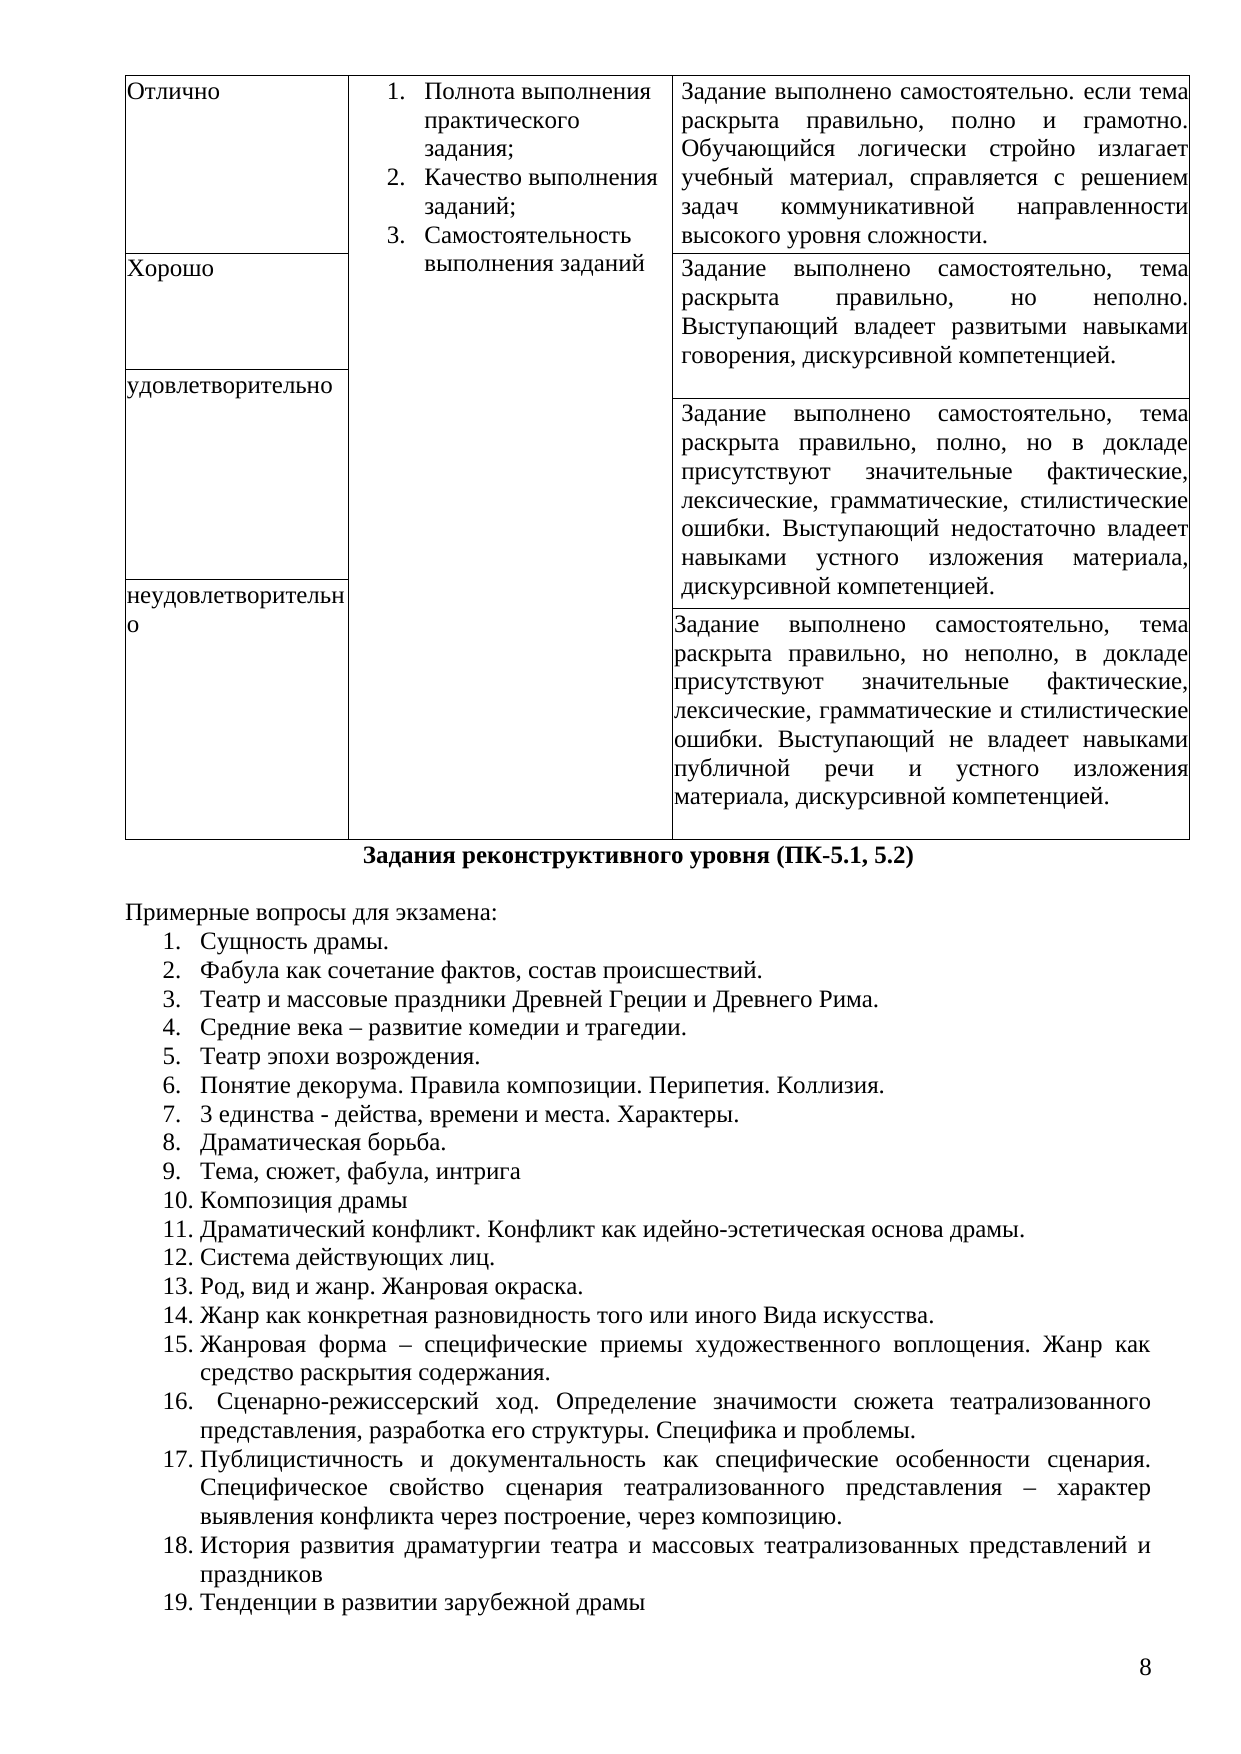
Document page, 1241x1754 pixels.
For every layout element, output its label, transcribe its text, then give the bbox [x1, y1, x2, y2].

list Жанровая форма – специфические приемы художественного воплощения. Жанр как средство раскрытия содержания. [162, 1329, 1152, 1386]
list Сценарно-режиссерский ход. Определение значимости сюжета театрализованного представления, разработка его структуры. Специфика и проблемы. [162, 1386, 1152, 1444]
list Тема, сюжет, фабула, интрига [162, 1156, 1152, 1185]
list Композиция драмы [162, 1185, 1152, 1214]
list Театр и массовые праздники Древней Греции и Древнего Рима. [162, 984, 1152, 1012]
table_cell Задание выполнено самостоятельно. если тема раскрыта правильно, полно и грамотно. Обучающийся логически стройно излагает учебный материал, справляется с решением задач коммуникативной направленности высокого уровня сложности. [673, 76, 1189, 252]
list История развития драматургии театра и массовых театрализованных представлений и праздников [162, 1530, 1152, 1587]
list Система действующих лиц. [162, 1242, 1152, 1271]
list Драматический конфликт. Конфликт как идейно-эстетическая основа драмы. [162, 1214, 1152, 1242]
table_cell Задание выполнено самостоятельно, тема раскрыта правильно, полно, но в докладе присутствуют значительные фактические, лексические, грамматические, стилистические ошибки. Выступающий недостаточно владеет навыками устного изложения материала, дискурсивной компетенцией. [673, 399, 1189, 608]
list Театр эпохи возрождения. [162, 1041, 1152, 1070]
text Примерные вопросы для экзамена: [125, 897, 1152, 926]
table_cell удовлетворительно [126, 370, 348, 579]
list Тенденции в развитии зарубежной драмы [162, 1587, 1152, 1616]
table_cell Хорошо [126, 254, 348, 369]
list Фабула как сочетание фактов, состав происшествий. [162, 955, 1152, 984]
text Задания реконструктивного уровня (ПК-5.1, 5.2) [125, 840, 1152, 869]
list Понятие декорума. Правила композиции. Перипетия. Коллизия. [162, 1070, 1152, 1099]
list Род, вид и жанр. Жанровая окраска. [162, 1271, 1152, 1300]
table_cell Задание выполнено самостоятельно, тема раскрыта правильно, но неполно. Выступающий владеет развитыми навыками говорения, дискурсивной компетенцией. [673, 254, 1189, 397]
list Драматическая борьба. [162, 1127, 1152, 1156]
table_cell Задание выполнено самостоятельно, тема раскрыта правильно, но неполно, в докладе присутствуют значительные фактические, лексические, грамматические и стилистические ошибки. Выступающий не владеет навыками публичной речи и устного изложения материала, дискурсивной компетенцией. [673, 609, 1189, 839]
table_cell Отлично [126, 76, 348, 252]
table_cell Полнота выполнения практического задания; Качество выполнения заданий; Самостоятельность выполнения заданий [349, 76, 672, 839]
list Средние века – развитие комедии и трагедии. [162, 1012, 1152, 1041]
table_cell неудовлетворительно [126, 580, 348, 839]
list Жанр как конкретная разновидность того или иного Вида искусства. [162, 1300, 1152, 1329]
list 3 единства - действа, времени и места. Характеры. [162, 1099, 1152, 1127]
list Сущность драмы. [162, 926, 1152, 955]
list Публицистичность и документальность как специфические особенности сценария. Специфическое свойство сценария театрализованного представления – характер выявления конфликта через построение, через композицию. [162, 1444, 1152, 1530]
